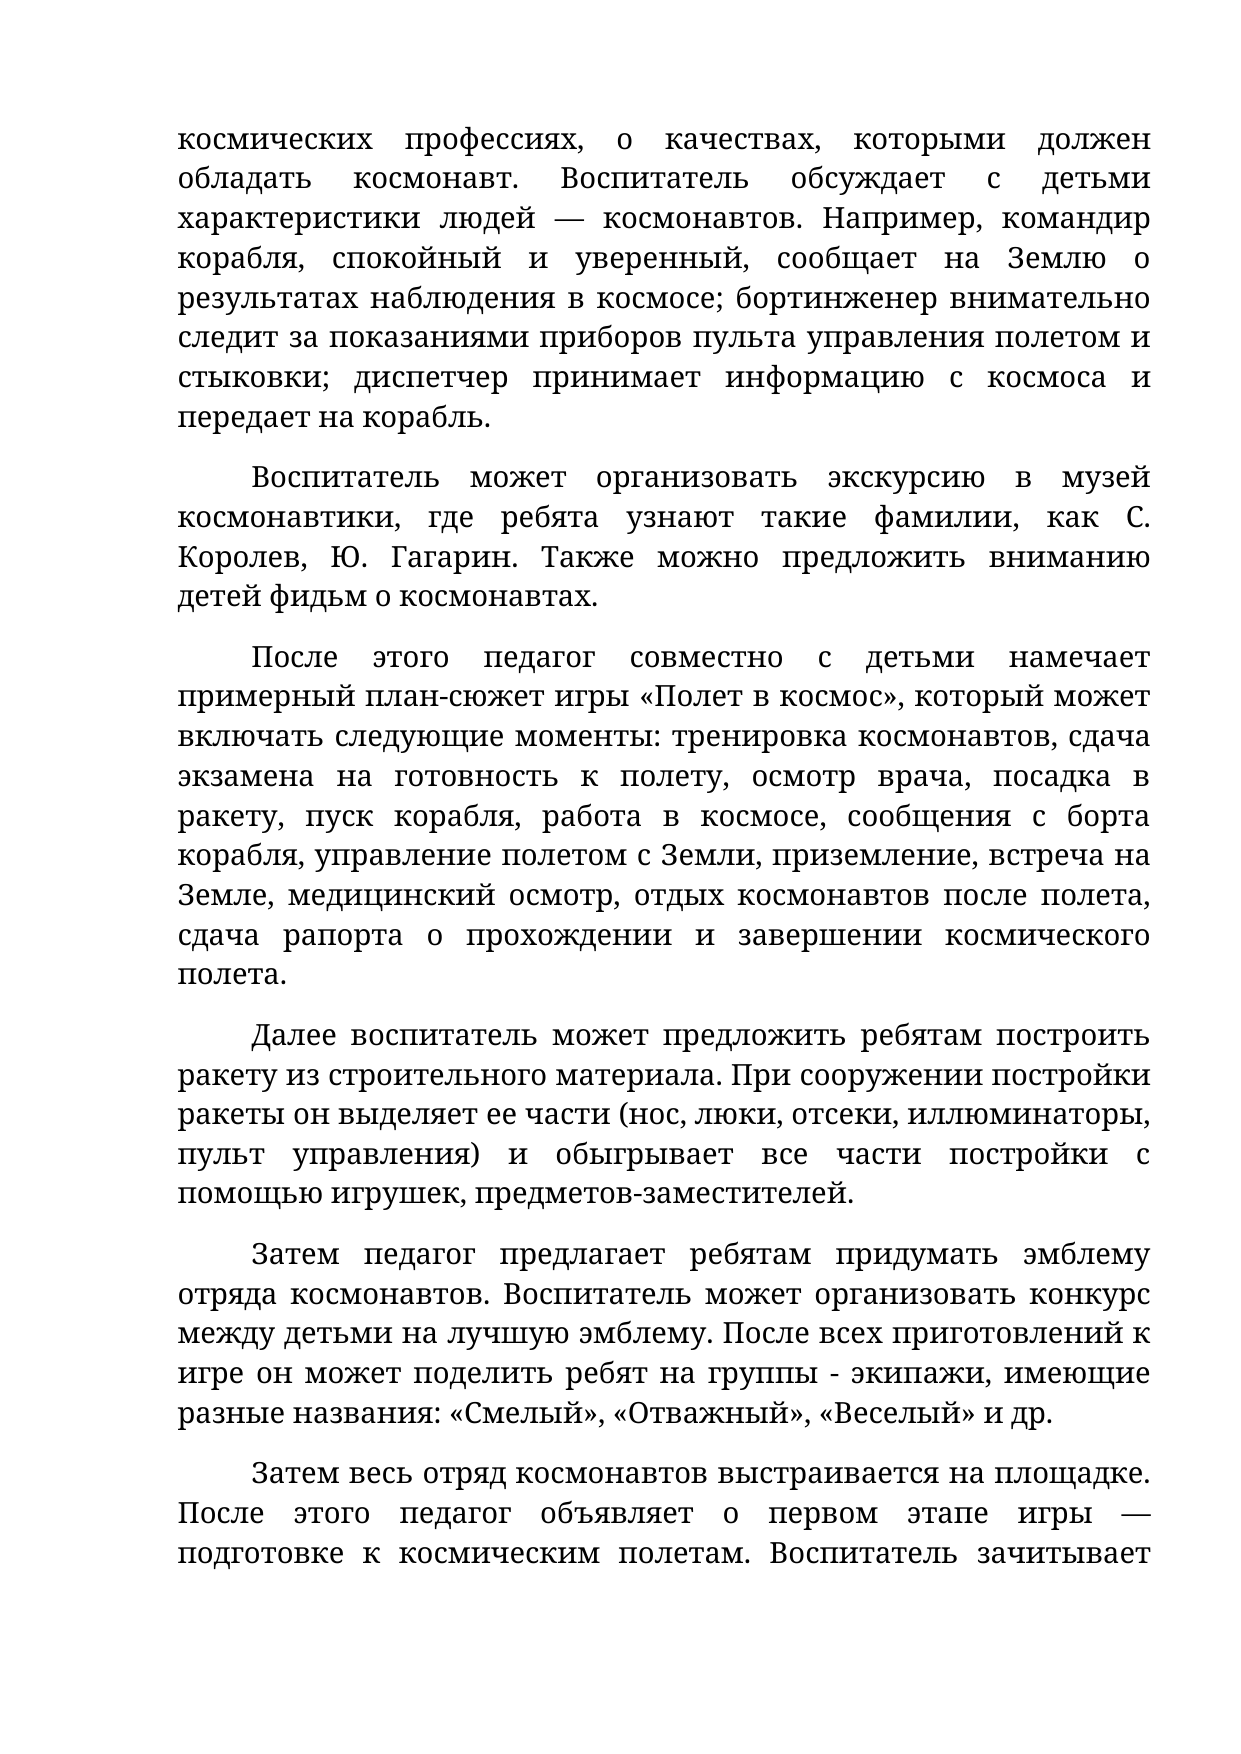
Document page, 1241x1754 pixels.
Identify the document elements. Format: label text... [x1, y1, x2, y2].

text Воспитатель может организовать экскурсию в музей космонавтики, где ребята узнают такие фамилии, как С. Королев, Ю. Гагарин. Также можно предложить вниманию детей фидьм о космонавтах. [177, 456, 1152, 615]
text Затем педагог предлагает ребятам придумать эмблему отряда космонавтов. Воспитатель может организовать конкурс между детьми на лучшую эмблему. После всех приготовлений к игре он может поделить ребят на группы - экипажи, имеющие разные названия: «Смелый», «Отважный», «Веселый» и др. [177, 1233, 1152, 1432]
text После этого педагог совместно с детьми намечает примерный план-сюжет игры «Полет в космос», который может включать следующие моменты: тренировка космонавтов, сдача экзамена на готовность к полету, осмотр врача, посадка в ракету, пуск корабля, работа в космосе, сообщения с борта корабля, управление полетом с Земли, приземление, встреча на Земле, медицинский осмотр, отдых космонавтов после полета, сдача рапорта о прохождении и завершении космического полета. [177, 636, 1152, 993]
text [177, 118, 1152, 436]
text Далее воспитатель может предложить ребятам построить ракету из строительного материала. При сооружении постройки ракеты он выделяет ее части (нос, люки, отсеки, иллюминаторы, пульт управления) и обыгрывает все части постройки с помощью игрушек, предметов-заместителей. [177, 1014, 1152, 1212]
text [177, 1453, 1152, 1572]
